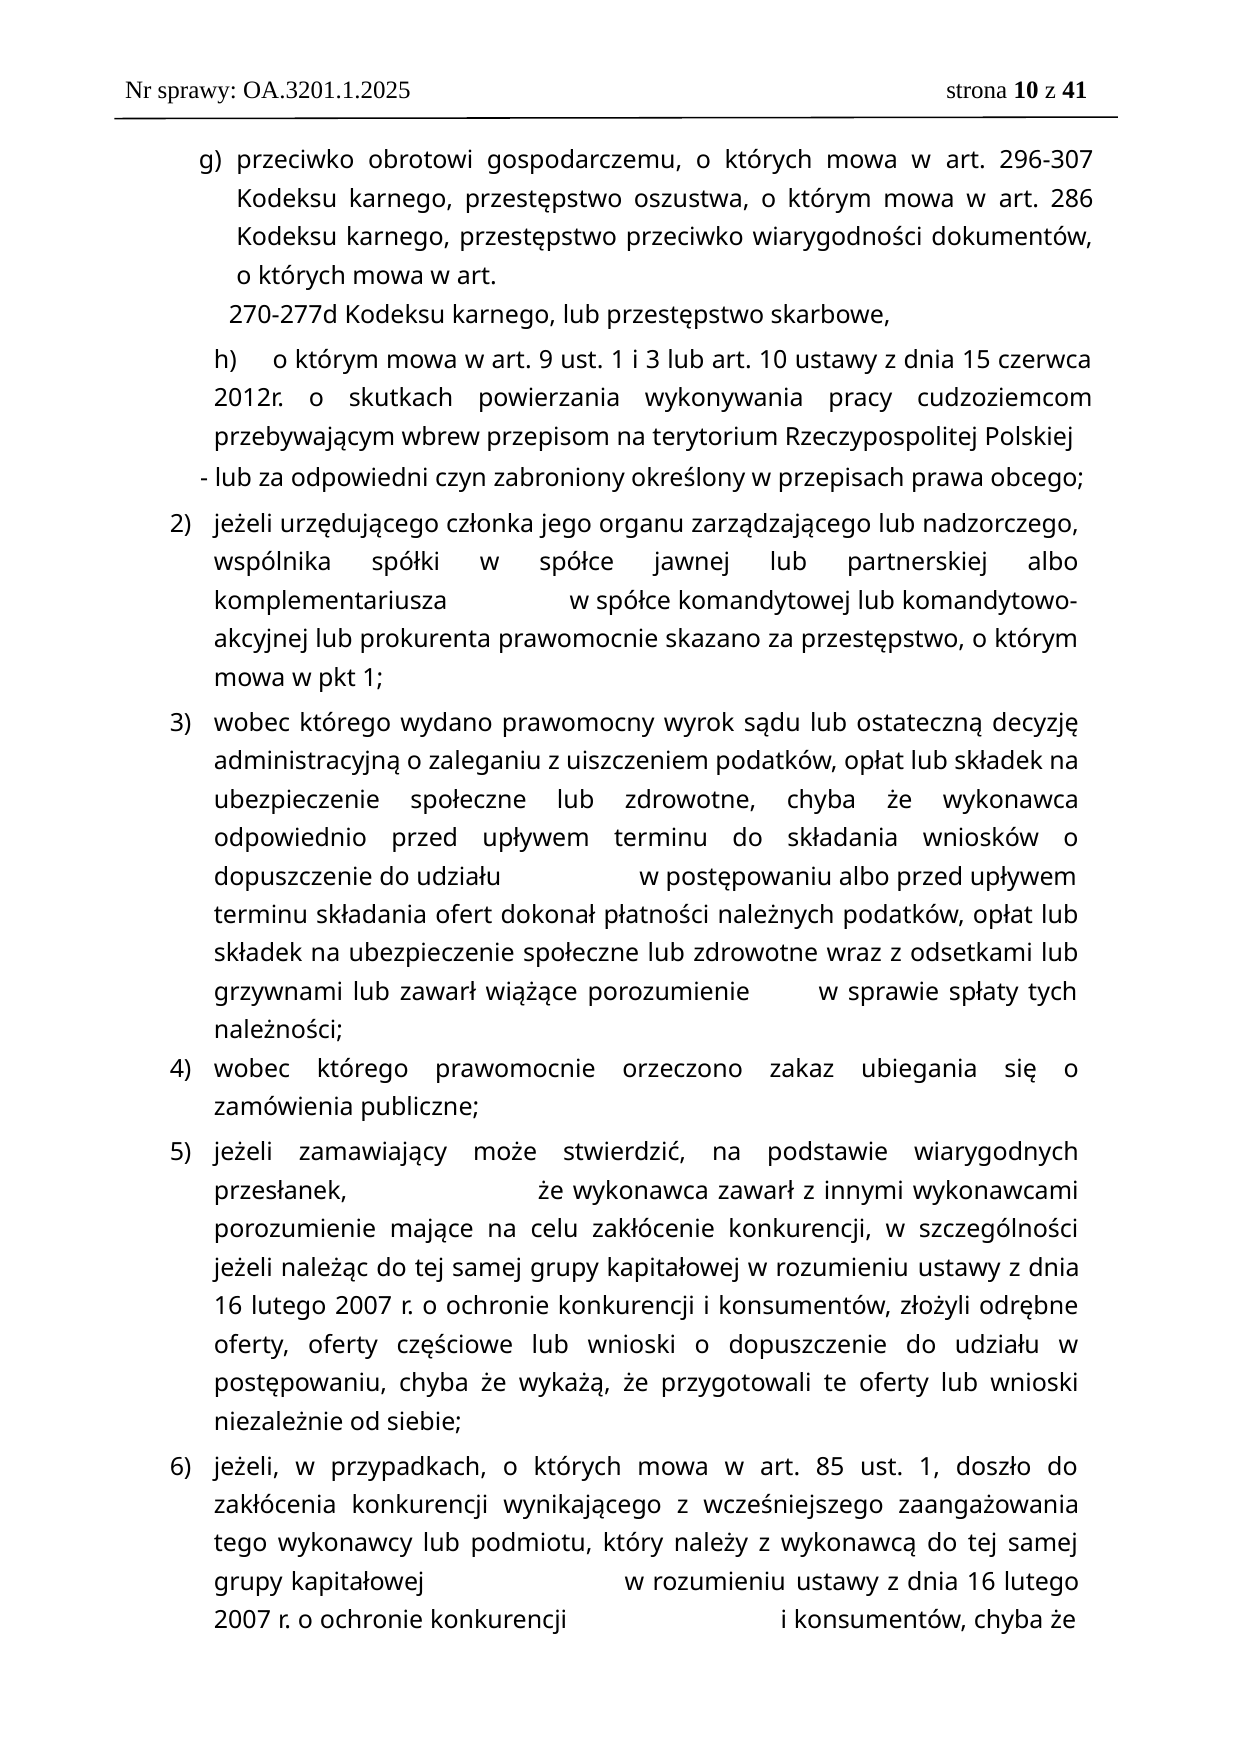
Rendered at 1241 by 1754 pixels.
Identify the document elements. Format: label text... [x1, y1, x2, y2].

list jeżeli zamawiający może stwierdzić, na podstawie wiarygodnych przesłanek, że wykonawca zawarł z innymi wykonawcami porozumienie mające na celu zakłócenie konkurencji, w szczególności jeżeli należąc do tej samej grupy kapitałowej w rozumieniu ustawy z dnia 16 lutego 2007 r. o ochronie konkurencji i konsumentów, złożyli odrębne oferty, oferty częściowe lub wnioski o dopuszczenie do udziału w postępowaniu, chyba że wykażą, że przygotowali te oferty lub wnioski niezależnie od siebie; [169, 1134, 1079, 1437]
list jeżeli urzędującego członka jego organu zarządzającego lub nadzorczego, wspólnika spółki w spółce jawnej lub partnerskiej albo komplementariusza w spółce komandytowej lub komandytowo-akcyjnej lub prokurenta prawomocnie skazano za przestępstwo, o którym mowa w pkt 1; [169, 506, 1079, 693]
text 270-277d Kodeksu karnego, lub przestępstwo skarbowe, [228, 296, 1093, 330]
list wobec którego wydano prawomocny wyrok sądu lub ostateczną decyzję administracyjną o zaleganiu z uiszczeniem podatków, opłat lub składek na ubezpieczenie społeczne lub zdrowotne, chyba że wykonawca odpowiednio przed upływem terminu do składania wniosków o dopuszczenie do udziału w postępowaniu albo przed upływem terminu składania ofert dokonał płatności należnych podatków, opłat lub składek na ubezpieczenie społeczne lub zdrowotne wraz z odsetkami lub grzywnami lub zawarł wiążące porozumienie w sprawie spłaty tych należności; [169, 704, 1079, 1046]
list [169, 1448, 1079, 1636]
list o którym mowa w art. 9 ust. 1 i 3 lub art. 10 ustawy z dnia 15 czerwca 2012r. o skutkach powierzania wykonywania pracy cudzoziemcom przebywającym wbrew przepisom na terytorium Rzeczypospolitej Polskiej [214, 342, 1093, 453]
list przeciwko obrotowi gospodarczemu, o których mowa w art. 296-307 Kodeksu karnego, przestępstwo oszustwa, o którym mowa w art. 286 Kodeksu karnego, przestępstwo przeciwko wiarygodności dokumentów, o których mowa w art. [199, 142, 1093, 291]
list wobec którego prawomocnie orzeczono zakaz ubiegania się o zamówienia publiczne; [169, 1051, 1079, 1123]
text - lub za odpowiedni czyn zabroniony określony w przepisach prawa obcego; [200, 460, 1093, 494]
